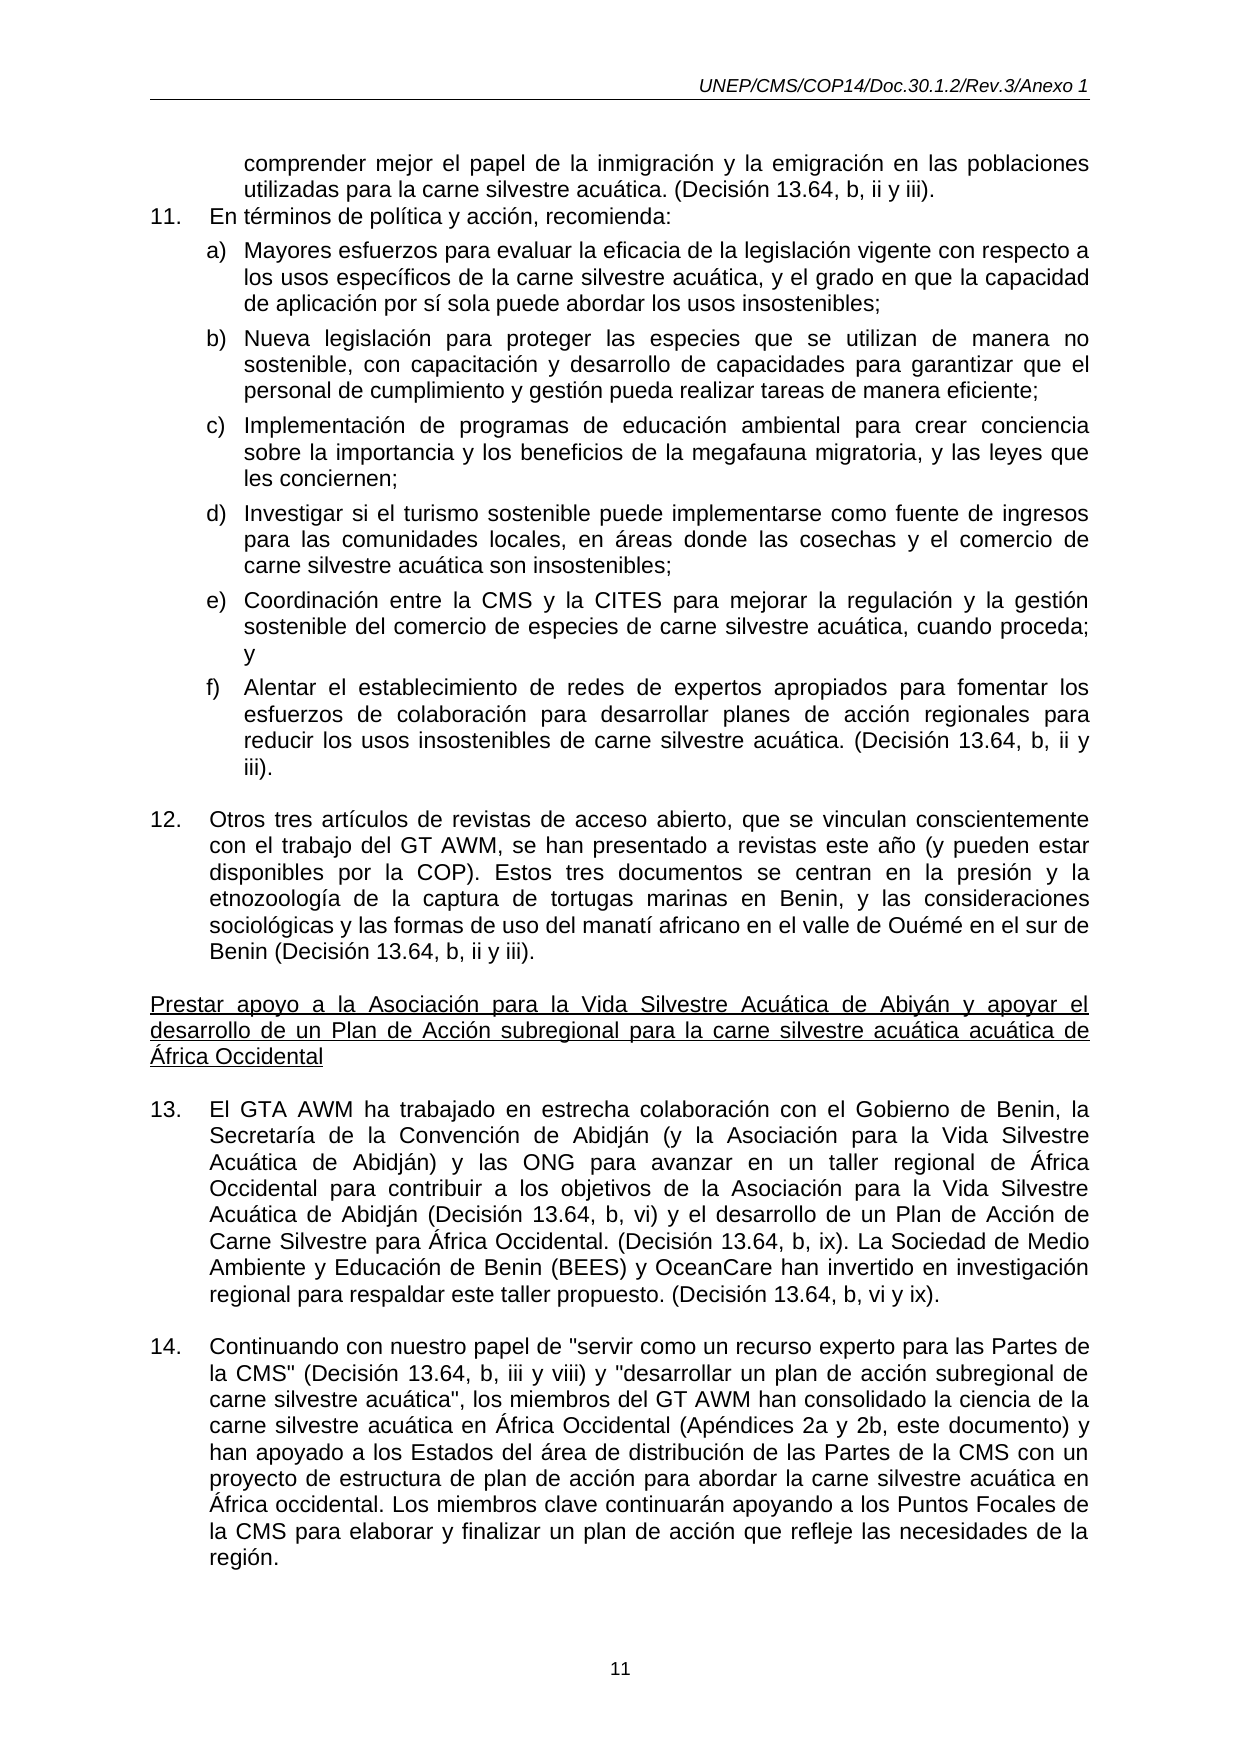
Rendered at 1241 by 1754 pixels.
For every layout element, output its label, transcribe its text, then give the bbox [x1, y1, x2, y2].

list Otros tres artículos de revistas de acceso abierto, que se vinculan conscientemente con el trabajo del GT AWM, se han presentado a revistas este año (y pueden estar disponibles por la COP). Estos tres documentos se centran en la presión y la etnozoología de la captura de tortugas marinas en Benin, y las consideraciones sociológicas y las formas de uso del manatí africano en el valle de Ouémé en el sur de Benin (Decisión 13.64, b, ii y iii). [150, 806, 1090, 964]
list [206, 150, 1090, 203]
list Coordinación entre la CMS y la CITES para mejorar la regulación y la gestión sostenible del comercio de especies de carne silvestre acuática, cuando proceda; y [206, 587, 1090, 666]
text Prestar apoyo a la Asociación para la Vida Silvestre Acuática de Abiyán y apoyar el desarrollo de un Plan de Acción subregional para la carne silvestre acuática acuática de África Occidental [150, 991, 1090, 1040]
text Prestar apoyo a la Asociación para la Vida Silvestre Acuática de Abiyán y apoyar el desarrollo de un Plan de Acción subregional para la carne silvestre acuática acuática de África Occidental [150, 1041, 1090, 1070]
list En términos de política y acción, recomienda: [150, 203, 1090, 229]
list Implementación de programas de educación ambiental para crear conciencia sobre la importancia y los beneficios de la megafauna migratoria, y las leyes que les conciernen; [206, 412, 1090, 491]
list Mayores esfuerzos para evaluar la eficacia de la legislación vigente con respecto a los usos específicos de la carne silvestre acuática, y el grado en que la capacidad de aplicación por sí sola puede abordar los usos insostenibles; [206, 237, 1090, 316]
list Alentar el establecimiento de redes de expertos apropiados para fomentar los esfuerzos de colaboración para desarrollar planes de acción regionales para reducir los usos insostenibles de carne silvestre acuática. (Decisión 13.64, b, ii y iii). [206, 674, 1090, 780]
list El GTA AWM ha trabajado en estrecha colaboración con el Gobierno de Benin, la Secretaría de la Convención de Abidján (y la Asociación para la Vida Silvestre Acuática de Abidján) y las ONG para avanzar en un taller regional de África Occidental para contribuir a los objetivos de la Asociación para la Vida Silvestre Acuática de Abidján (Decisión 13.64, b, vi) y el desarrollo de un Plan de Acción de Carne Silvestre para África Occidental. (Decisión 13.64, b, ix). La Sociedad de Medio Ambiente y Educación de Benin (BEES) y OceanCare han invertido en investigación regional para respaldar este taller propuesto. (Decisión 13.64, b, vi y ix). [150, 1096, 1090, 1307]
list Investigar si el turismo sostenible puede implementarse como fuente de ingresos para las comunidades locales, en áreas donde las cosechas y el comercio de carne silvestre acuática son insostenibles; [206, 499, 1090, 579]
list Nueva legislación para proteger las especies que se utilizan de manera no sostenible, con capacitación y desarrollo de capacidades para garantizar que el personal de cumplimiento y gestión pueda realizar tareas de manera eficiente; [206, 325, 1090, 404]
list Continuando con nuestro papel de "servir como un recurso experto para las Partes de la CMS" (Decisión 13.64, b, iii y viii) y "desarrollar un plan de acción subregional de carne silvestre acuática", los miembros del GT AWM han consolidado la ciencia de la carne silvestre acuática en África Occidental (Apéndices 2a y 2b, este documento) y han apoyado a los Estados del área de distribución de las Partes de la CMS con un proyecto de estructura de plan de acción para abordar la carne silvestre acuática en África occidental. Los miembros clave continuarán apoyando a los Puntos Focales de la CMS para elaborar y finalizar un plan de acción que refleje las necesidades de la región. [150, 1333, 1090, 1570]
